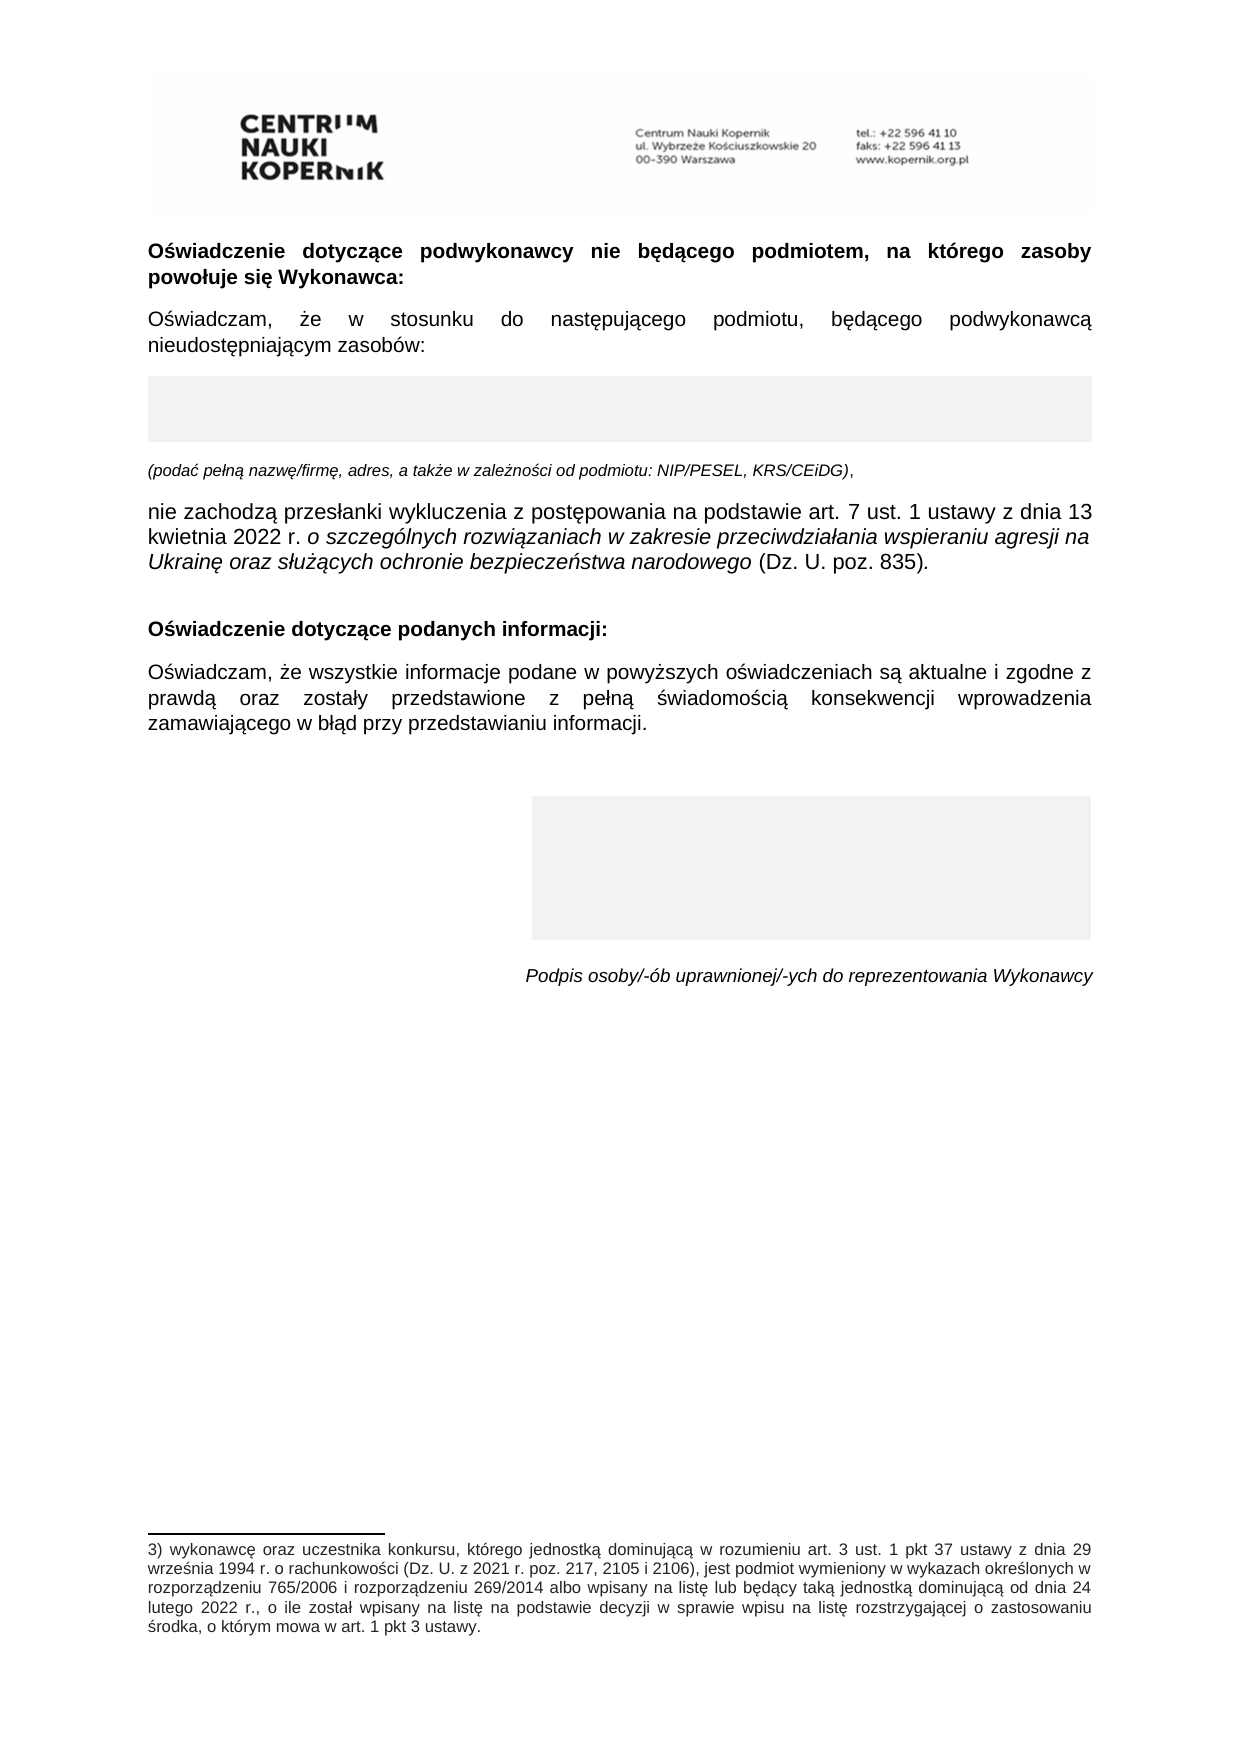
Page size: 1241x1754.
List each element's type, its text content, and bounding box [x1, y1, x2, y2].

text (podać pełną nazwę/firmę, adres, a także w zależności od podmiotu: NIP/PESEL, KRS/CEiDG), [148, 461, 1092, 480]
table_header [532, 796, 1091, 940]
text Oświadczam, że w stosunku do następującego podmiotu, będącego podwykonawcą nieudostępniającym zasobów: [148, 307, 1092, 357]
text Oświadczenie dotyczące podwykonawcy nie będącego podmiotem, na którego zasoby powołuje się Wykonawca: [148, 239, 1092, 289]
text Oświadczam, że wszystkie informacje podane w powyższych oświadczeniach są aktualne i zgodne z prawdą oraz zostały przedstawione z pełną świadomością konsekwencji wprowadzenia zamawiającego w błąd przy przedstawianiu informacji. [148, 659, 1092, 735]
picture [147, 73, 1093, 214]
text Oświadczenie dotyczące podanych informacji: [148, 617, 1092, 641]
text nie zachodzą przesłanki wykluczenia z postępowania na podstawie art. 7 ust. 1 ustawy z dnia 13 kwietnia 2022 r. o szczególnych rozwiązaniach w zakresie przeciwdziałania wspieraniu agresji na Ukrainę oraz służących ochronie bezpieczeństwa narodowego (Dz. U. poz. 835). [148, 480, 1092, 574]
text Podpis osoby/-ób uprawnionej/-ych do reprezentowania Wykonawcy [222, 965, 1092, 987]
